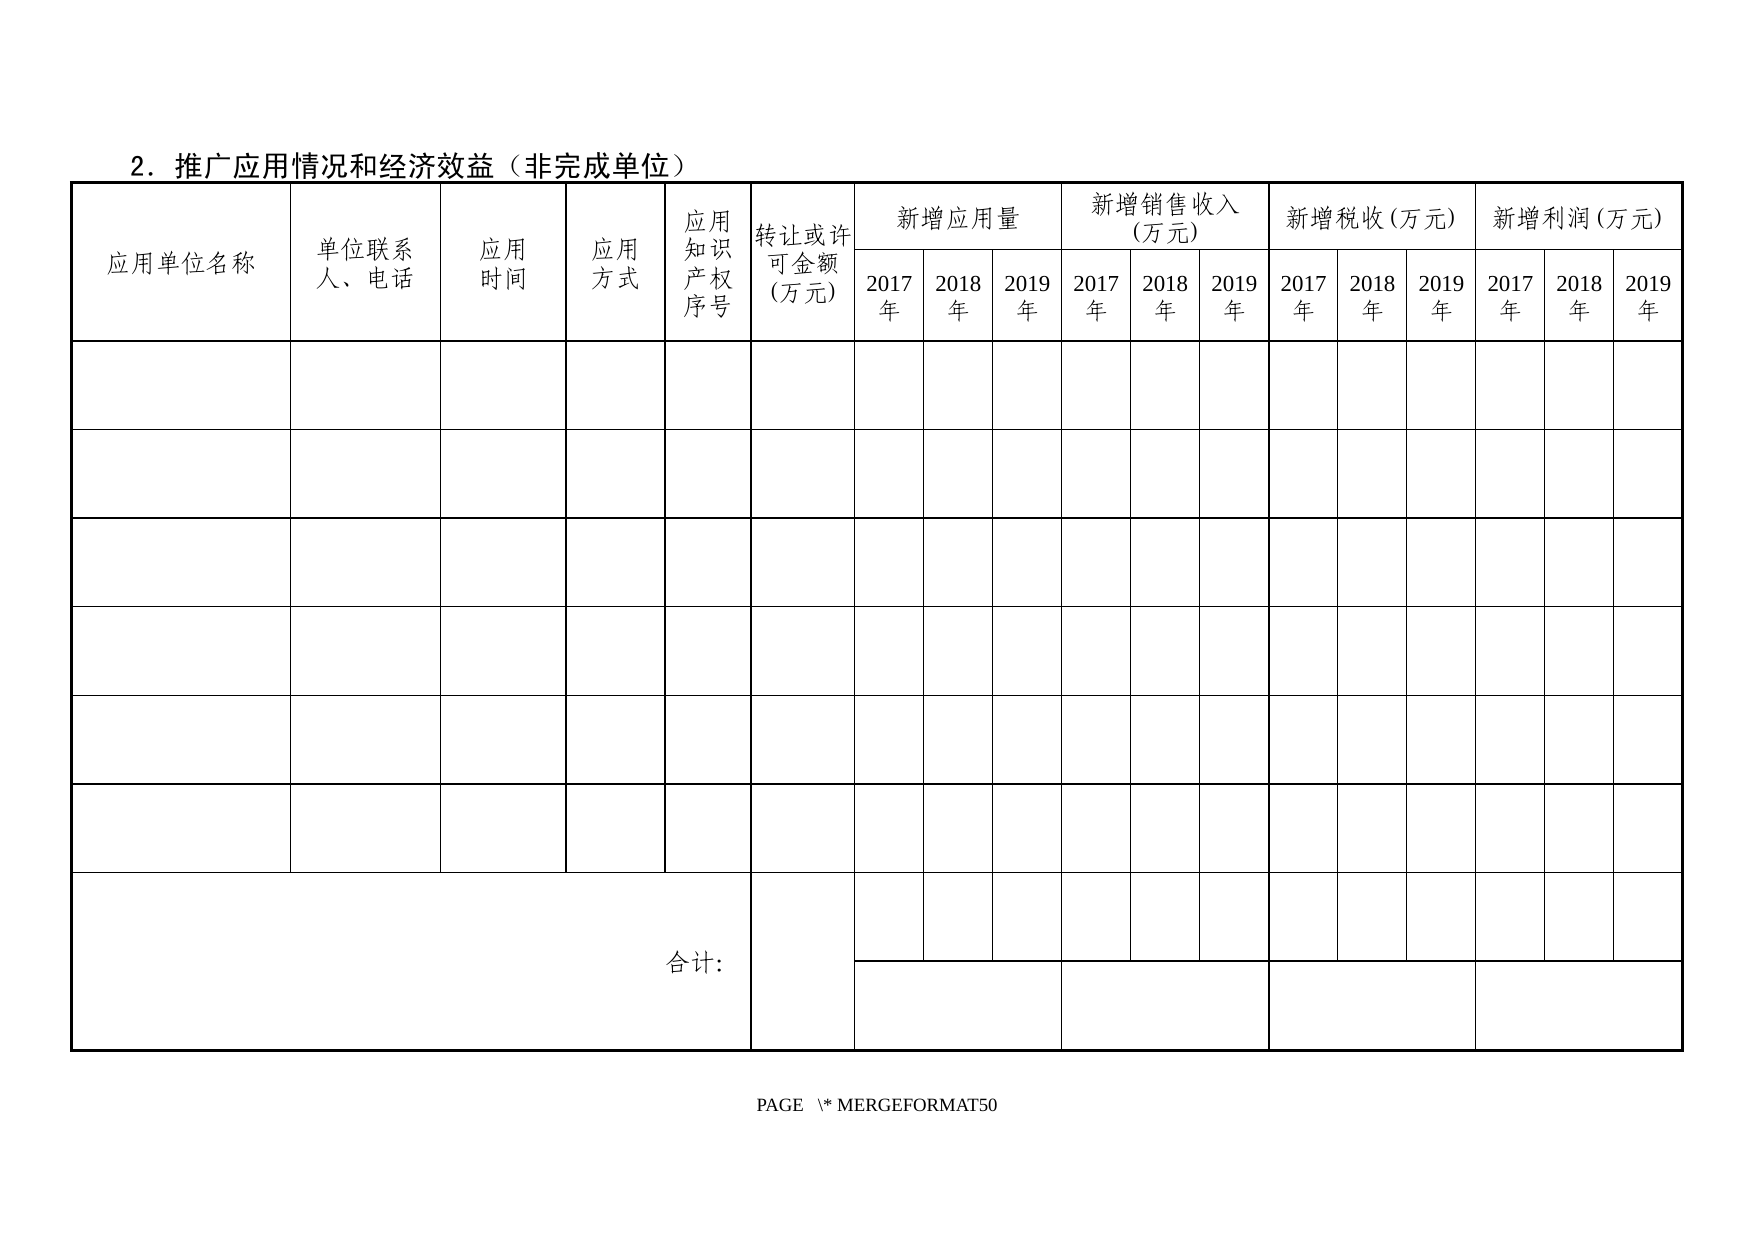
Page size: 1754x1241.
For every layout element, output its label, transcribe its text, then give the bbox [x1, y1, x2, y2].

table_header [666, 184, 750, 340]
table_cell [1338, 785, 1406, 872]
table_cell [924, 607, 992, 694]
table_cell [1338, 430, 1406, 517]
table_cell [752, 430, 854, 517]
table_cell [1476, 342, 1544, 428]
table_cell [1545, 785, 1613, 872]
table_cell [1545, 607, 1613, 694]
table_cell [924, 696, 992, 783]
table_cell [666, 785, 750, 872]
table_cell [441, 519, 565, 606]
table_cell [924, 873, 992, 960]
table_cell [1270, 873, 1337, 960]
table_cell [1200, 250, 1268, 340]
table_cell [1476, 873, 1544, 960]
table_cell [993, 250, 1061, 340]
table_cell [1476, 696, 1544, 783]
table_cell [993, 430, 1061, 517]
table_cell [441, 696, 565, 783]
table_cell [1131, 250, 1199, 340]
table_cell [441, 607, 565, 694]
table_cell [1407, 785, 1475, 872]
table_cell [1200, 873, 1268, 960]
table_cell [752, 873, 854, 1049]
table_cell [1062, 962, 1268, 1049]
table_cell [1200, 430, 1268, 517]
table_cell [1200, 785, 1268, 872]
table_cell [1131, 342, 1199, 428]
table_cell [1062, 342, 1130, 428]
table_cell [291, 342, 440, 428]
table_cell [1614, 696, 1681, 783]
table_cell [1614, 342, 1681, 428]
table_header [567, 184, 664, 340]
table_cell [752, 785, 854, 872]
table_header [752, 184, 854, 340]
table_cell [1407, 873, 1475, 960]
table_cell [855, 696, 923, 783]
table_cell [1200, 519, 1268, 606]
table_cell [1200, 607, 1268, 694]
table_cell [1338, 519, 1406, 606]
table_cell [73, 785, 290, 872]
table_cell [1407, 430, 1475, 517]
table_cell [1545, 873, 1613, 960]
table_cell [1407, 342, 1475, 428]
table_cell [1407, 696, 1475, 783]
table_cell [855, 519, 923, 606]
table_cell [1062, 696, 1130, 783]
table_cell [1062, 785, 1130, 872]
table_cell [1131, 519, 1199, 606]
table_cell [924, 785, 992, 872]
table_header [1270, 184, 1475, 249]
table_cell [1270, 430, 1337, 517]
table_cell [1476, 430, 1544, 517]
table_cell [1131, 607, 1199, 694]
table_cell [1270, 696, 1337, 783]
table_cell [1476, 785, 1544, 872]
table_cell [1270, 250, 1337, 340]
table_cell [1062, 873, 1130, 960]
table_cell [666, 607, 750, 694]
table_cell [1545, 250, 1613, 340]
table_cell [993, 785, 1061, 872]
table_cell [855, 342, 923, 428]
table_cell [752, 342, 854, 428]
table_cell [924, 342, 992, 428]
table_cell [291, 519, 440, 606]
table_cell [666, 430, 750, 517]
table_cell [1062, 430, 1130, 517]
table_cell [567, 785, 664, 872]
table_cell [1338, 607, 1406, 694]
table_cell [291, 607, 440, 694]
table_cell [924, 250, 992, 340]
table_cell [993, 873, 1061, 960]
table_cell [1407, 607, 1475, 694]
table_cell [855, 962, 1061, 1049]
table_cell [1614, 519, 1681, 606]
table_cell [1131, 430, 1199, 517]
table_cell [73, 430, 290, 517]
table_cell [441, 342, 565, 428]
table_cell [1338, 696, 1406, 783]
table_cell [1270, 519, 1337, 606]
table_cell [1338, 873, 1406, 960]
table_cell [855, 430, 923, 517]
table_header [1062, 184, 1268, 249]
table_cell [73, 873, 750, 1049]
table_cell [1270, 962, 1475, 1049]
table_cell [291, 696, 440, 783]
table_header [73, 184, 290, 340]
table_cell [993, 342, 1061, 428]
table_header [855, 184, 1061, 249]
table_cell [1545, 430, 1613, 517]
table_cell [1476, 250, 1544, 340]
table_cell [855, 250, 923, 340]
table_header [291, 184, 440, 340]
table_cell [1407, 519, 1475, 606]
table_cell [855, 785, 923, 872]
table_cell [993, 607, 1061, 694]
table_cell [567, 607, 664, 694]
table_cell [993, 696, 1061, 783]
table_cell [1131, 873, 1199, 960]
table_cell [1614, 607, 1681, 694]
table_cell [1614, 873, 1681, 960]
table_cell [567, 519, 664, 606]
text 2．推广应用情况和经济效益（非完成单位） [130, 148, 1624, 181]
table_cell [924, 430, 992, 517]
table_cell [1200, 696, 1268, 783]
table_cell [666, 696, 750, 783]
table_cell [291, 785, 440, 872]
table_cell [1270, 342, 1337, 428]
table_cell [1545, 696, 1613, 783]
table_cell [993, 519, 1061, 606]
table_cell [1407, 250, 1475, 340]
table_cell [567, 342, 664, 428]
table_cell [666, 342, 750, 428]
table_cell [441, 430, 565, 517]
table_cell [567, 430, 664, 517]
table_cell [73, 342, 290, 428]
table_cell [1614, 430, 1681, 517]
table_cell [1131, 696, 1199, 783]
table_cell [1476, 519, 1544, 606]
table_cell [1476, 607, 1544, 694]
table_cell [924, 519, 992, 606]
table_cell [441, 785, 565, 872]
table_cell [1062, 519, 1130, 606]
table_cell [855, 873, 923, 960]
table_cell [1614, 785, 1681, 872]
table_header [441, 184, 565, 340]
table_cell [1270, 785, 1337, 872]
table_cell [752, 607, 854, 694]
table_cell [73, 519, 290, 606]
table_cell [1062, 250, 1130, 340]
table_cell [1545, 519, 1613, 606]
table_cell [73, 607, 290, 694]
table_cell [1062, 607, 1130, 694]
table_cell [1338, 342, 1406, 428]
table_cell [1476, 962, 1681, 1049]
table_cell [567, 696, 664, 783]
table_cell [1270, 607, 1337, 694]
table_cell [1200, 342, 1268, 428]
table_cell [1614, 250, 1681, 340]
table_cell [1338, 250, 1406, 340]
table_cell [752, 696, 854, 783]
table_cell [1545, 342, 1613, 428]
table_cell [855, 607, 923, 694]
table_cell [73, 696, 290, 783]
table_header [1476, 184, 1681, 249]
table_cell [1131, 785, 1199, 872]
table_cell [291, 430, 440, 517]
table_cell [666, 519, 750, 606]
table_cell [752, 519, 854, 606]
